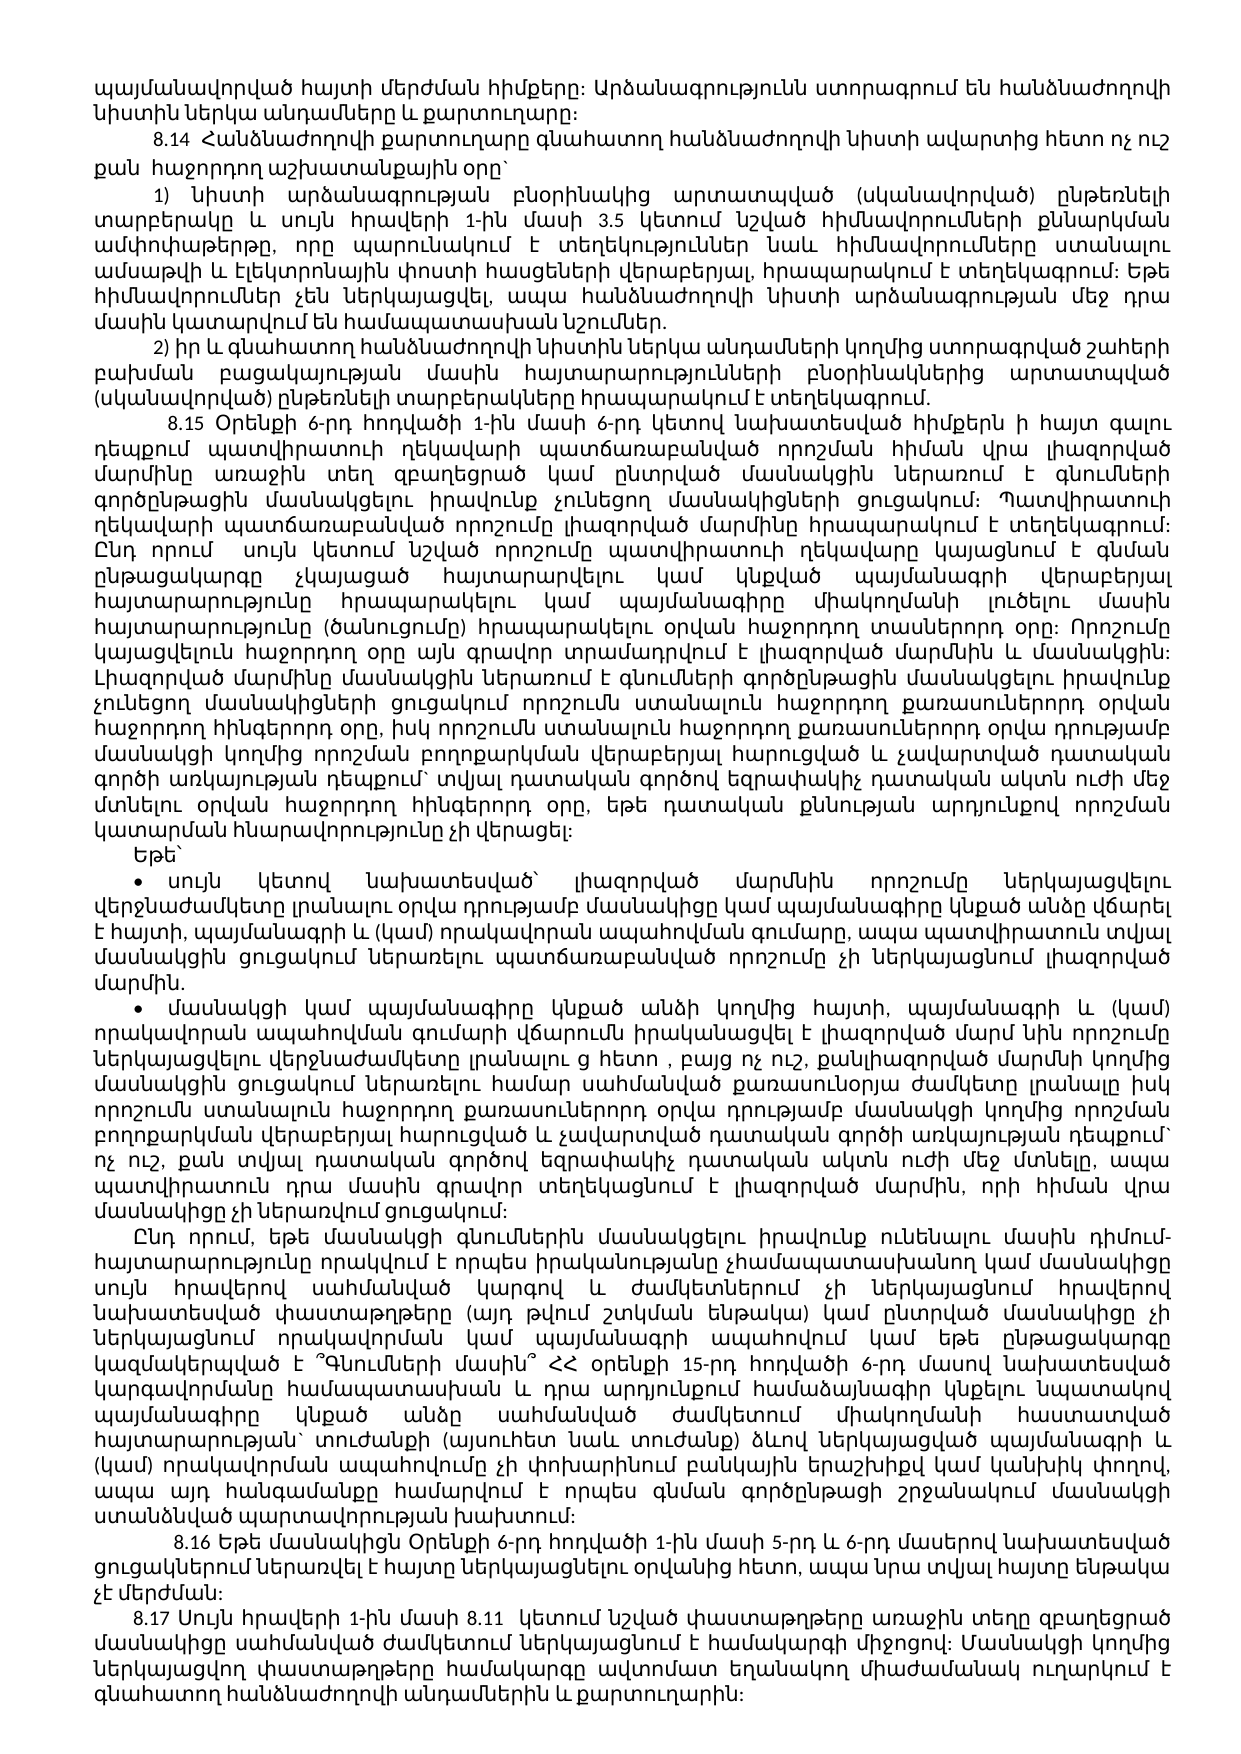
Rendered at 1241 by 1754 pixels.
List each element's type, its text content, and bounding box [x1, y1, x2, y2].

text 8.17 Սույն հրավերի 1-ին մասի 8.11 կետում նշված փաստաթղթերը առաջին տեղը զբաղեցրած մասնակիցը սահմանված ժամկետում ներկայացնում է համակարգի միջոցով: Մասնակցի կողմից ներկայացվող փաստաթղթերը համակարգը ավտոմատ եղանակող միաժամանակ ուղարկում է գնահատող հանձնաժողովի անդամներին և քարտուղարին: [94, 1605, 1171, 1707]
text Ընդ որում, եթե մասնակցի գնումներին մասնակցելու իրավունք ունենալու մասին դիմում-հայտարարությունը որակվում է որպես իրականությանը չհամապատասխանող կամ մասնակիցը սույն հրավերով սահմանված կարգով և ժամկետներում չի ներկայացնում հրավերով նախատեսված փաստաթղթերը (այդ թվում շտկման ենթակա) կամ ընտրված մասնակիցը չի ներկայացնում որակավորման կամ պայմանագրի ապահովում կամ եթե ընթացակարգը կազմակերպված է ՞Գնումների մասին՞ ՀՀ օրենքի 15-րդ հոդվածի 6-րդ մասով նախատեսված կարգավորմանը համապատասխան և դրա արդյունքում համաձայնագիր կնքելու նպատակով պայմանագիրը կնքած անձը սահմանված ժամկետում միակողմանի հաստատված հայտարարության` տուժանքի (այսուհետ նաև տուժանք) ձևով ներկայացված պայմանագրի և (կամ) որակավորման ապահովումը չի փոխարինում բանկային երաշխիքվ կամ կանխիկ փողով, ապա այդ հանգամանքը համարվում է որպես գնման գործընթացի շրջանակում մասնակցի ստանձնված պարտավորության խախտում: [94, 1224, 1171, 1529]
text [94, 75, 1171, 126]
text 8.14 Հանձնաժողովի քարտուղարը գնահատող հանձնաժողովի նիստի ավարտից հետո ոչ ուշ քան հաջորդող աշխատանքային օրը` [94, 126, 1171, 182]
text • սույն կետով նախատեսված՝ լիազորված մարմնին որոշումը ներկայացվելու վերջնաժամկետը լրանալու օրվա դրությամբ մասնակիցը կամ պայմանագիրը կնքած անձը վճարել է հայտի, պայմանագրի և (կամ) որակավորան ապահովման գումարը, ապա պատվիրատուն տվյալ մասնակցին ցուցակում ներառելու պատճառաբանված որոշումը չի ներկայացնում լիազորված մարմին. [94, 868, 1171, 995]
text • մասնակցի կամ պայմանագիրը կնքած անձի կողմից հայտի, պայմանագրի և (կամ) որակավորան ապահովման գումարի վճարումն իրականացվել է լիազորված մարմ նին որոշումը ներկայացվելու վերջնաժամկետը լրանալու ց հետո , բայց ոչ ուշ, քանլիազորված մարմնի կողմից մասնակցին ցուցակում ներառելու համար սահմանված քառասունօրյա ժամկետը լրանալը իսկ որոշումն ստանալուն հաջորդող քառասուներորդ օրվա դրությամբ մասնակցի կողմից որոշման բողոքարկման վերաբերյալ հարուցված և չավարտված դատական գործի առկայության դեպքում` ոչ ուշ, քան տվյալ դատական գործով եզրափակիչ դատական ակտն ուժի մեջ մտնելը, ապա պատվիրատուն դրա մասին գրավոր տեղեկացնում է լիազորված մարմին, որի հիման վրա մասնակիցը չի ներառվում ցուցակում: [94, 995, 1171, 1224]
text 8.15 Օրենքի 6-րդ հոդվածի 1-ին մասի 6-րդ կետով նախատեսված հիմքերն ի հայտ գալու դեպքում պատվիրատուի ղեկավարի պատճառաբանված որոշման հիման վրա լիազորված մարմինը առաջին տեղ զբաղեցրած կամ ընտրված մասնակցին ներառում է գնումների գործընթացին մասնակցելու իրավունք չունեցող մասնակիցների ցուցակում։ Պատվիրատուի ղեկավարի պատճառաբանված որոշումը լիազորված մարմինը հրապարակում է տեղեկագրում: Ընդ որում սույն կետում նշված որոշումը պատվիրատուի ղեկավարը կայացնում է գնման ընթացակարգը չկայացած հայտարարվելու կամ կնքված պայմանագրի վերաբերյալ հայտարարությունը հրապարակելու կամ պայմանագիրը միակողմանի լուծելու մասին հայտարարությունը (ծանուցումը) հրապարակելու օրվան հաջորդող տասներորդ օրը: Որոշումը կայացվելուն հաջորդող օրը այն գրավոր տրամադրվում է լիազորված մարմնին և մասնակցին: Լիազորված մարմինը մասնակցին ներառում է գնումների գործընթացին մասնակցելու իրավունք չունեցող մասնակիցների ցուցակում որոշումն ստանալուն հաջորդող քառասուներորդ օրվան հաջորդող հինգերորդ օրը, իսկ որոշումն ստանալուն հաջորդող քառասուներորդ օրվա դրությամբ մասնակցի կողմից որոշման բողոքարկման վերաբերյալ հարուցված և չավարտված դատական գործի առկայության դեպքում` տվյալ դատական գործով եզրափակիչ դատական ակտն ուժի մեջ մտնելու օրվան հաջորդող հինգերորդ օրը, եթե դատական քննության արդյունքով որոշման կատարման հնարավորությունը չի վերացել: [94, 411, 1171, 843]
text 8.16 Եթե մասնակիցն Օրենքի 6-րդ հոդվածի 1-ին մասի 5-րդ և 6-րդ մասերով նախատեսված ցուցակներում ներառվել է հայտը ներկայացնելու օրվանից հետո, ապա նրա տվյալ հայտը ենթակա չէ մերժման: [94, 1529, 1171, 1605]
text 2) իր և գնահատող հանձնաժողովի նիստին ներկա անդամների կողմից ստորագրված շահերի բախման բացակայության մասին հայտարարությունների բնօրինակներից արտատպված (սկանավորված) ընթեռնելի տարբերակները հրապարակում է տեղեկագրում. [94, 334, 1171, 411]
text Եթե՝ [94, 843, 1171, 868]
text 1) նիստի արձանագրության բնօրինակից արտատպված (սկանավորված) ընթեռնելի տարբերակը և սույն հրավերի 1-ին մասի 3.5 կետում նշված հիմնավորումների քննարկման ամփոփաթերթը, որը պարունակում է տեղեկություններ նաև հիմնավորումները ստանալու ամսաթվի և էլեկտրոնային փոստի հասցեների վերաբերյալ, հրապարակում է տեղեկագրում: Եթե հիմնավորումներ չեն ներկայացվել, ապա հանձնաժողովի նիստի արձանագրության մեջ դրա մասին կատարվում են համապատասխան նշումներ. [94, 182, 1171, 334]
